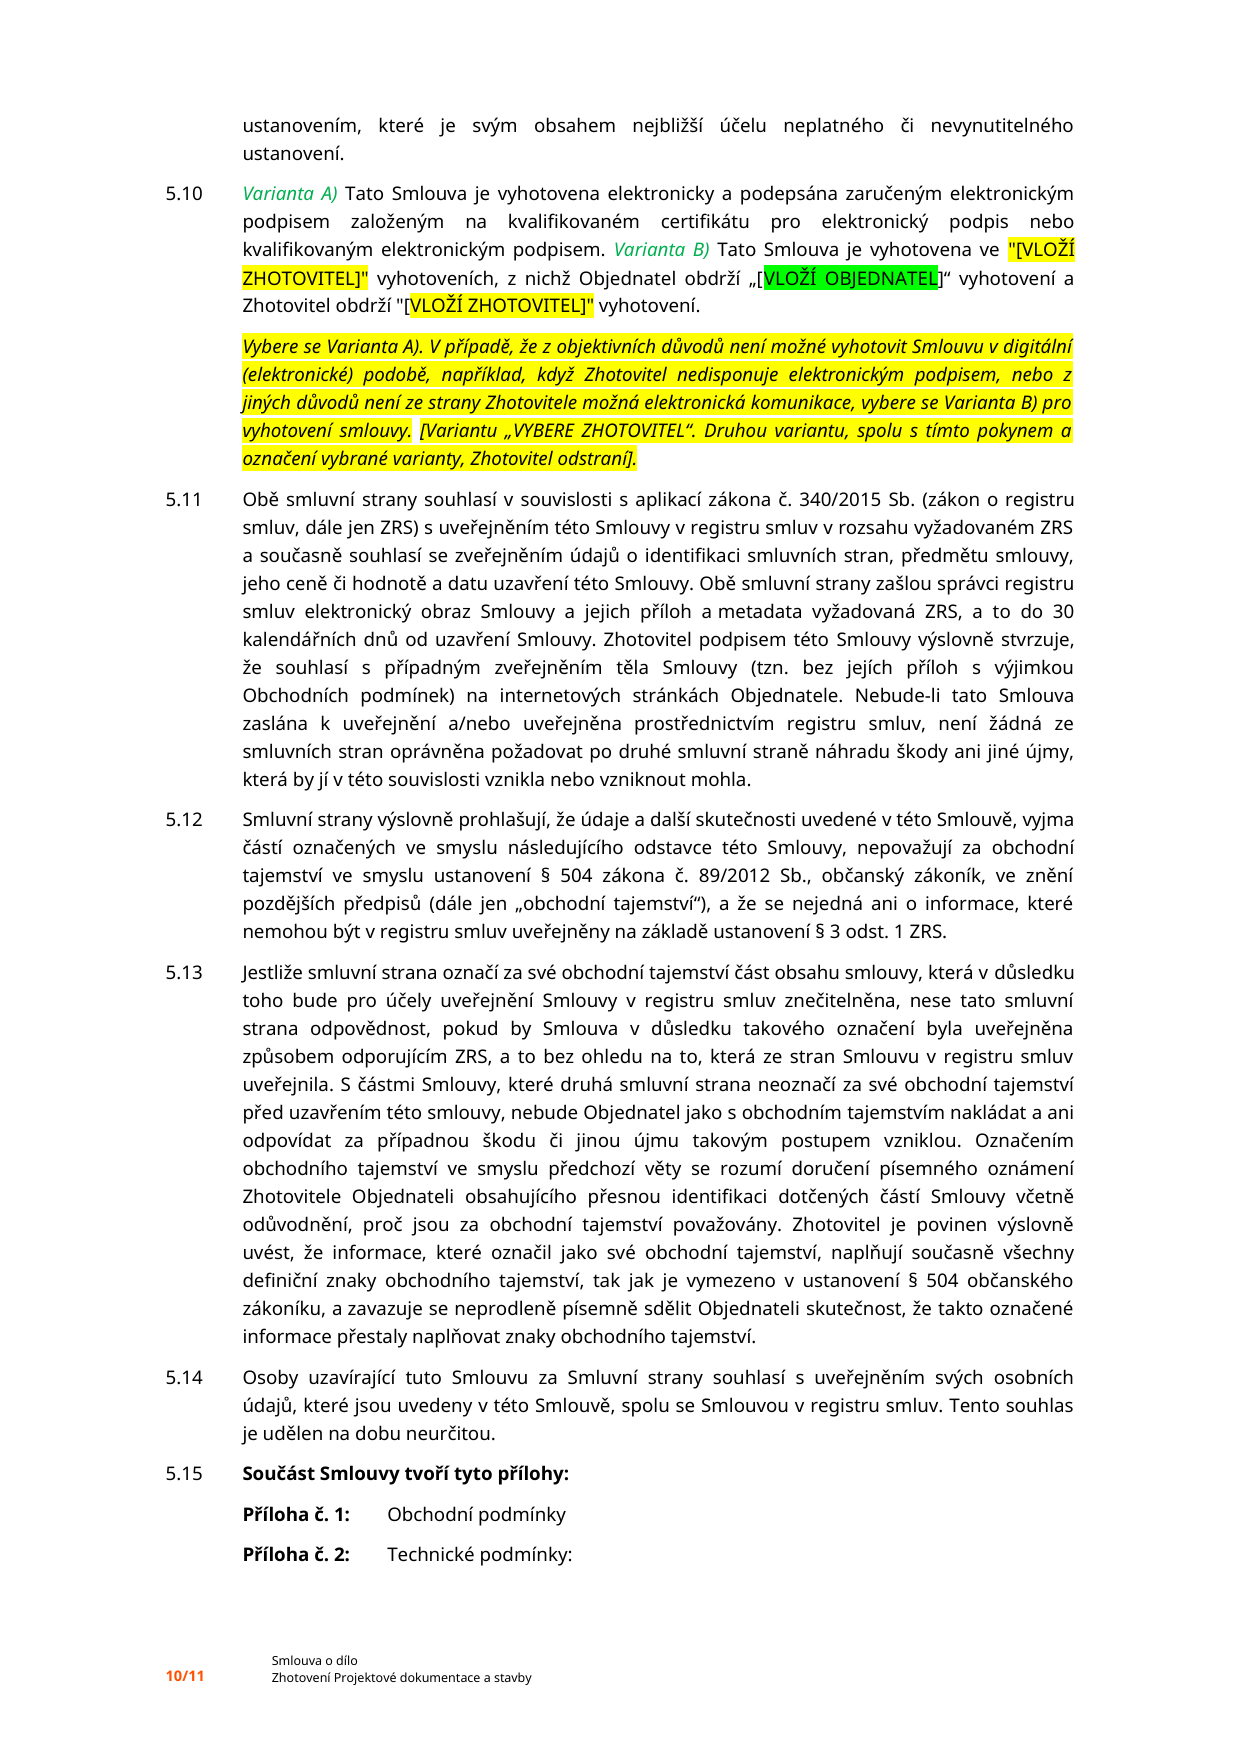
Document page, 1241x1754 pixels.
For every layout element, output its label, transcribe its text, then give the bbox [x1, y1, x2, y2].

text Příloha č. 1: Obchodní podmínky [242, 1501, 1075, 1527]
text Smluvní strany výslovně prohlašují, že údaje a další skutečnosti uvedené v této Smlouvě, vyjma částí označených ve smyslu následujícího odstavce této Smlouvy, nepovažují za obchodní tajemství ve smyslu ustanovení § 504 zákona č. 89/2012 Sb., občanský zákoník, ve znění pozdějších předpisů (dále jen „obchodní tajemství“), a že se nejedná ani o informace, které nemohou být v registru smluv uveřejněny na základě ustanovení § 3 odst. 1 ZRS. [165, 807, 1075, 944]
text Součást Smlouvy tvoří tyto přílohy: [165, 1461, 1075, 1486]
text Obě smluvní strany souhlasí v souvislosti s aplikací zákona č. 340/2015 Sb. (zákon o registru smluv, dále jen ZRS) s uveřejněním této Smlouvy v registru smluv v rozsahu vyžadovaném ZRS a současně souhlasí se zveřejněním údajů o identifikaci smluvních stran, předmětu smlouvy, jeho ceně či hodnotě a datu uzavření této Smlouvy. Obě smluvní strany zašlou správci registru smluv elektronický obraz Smlouvy a jejich příloh a metadata vyžadovaná ZRS, a to do 30 kalendářních dnů od uzavření Smlouvy. Zhotovitel podpisem této Smlouvy výslovně stvrzuje, že souhlasí s případným zveřejněním těla Smlouvy (tzn. bez jejích příloh s výjimkou Obchodních podmínek) na internetových stránkách Objednatele. Nebude-li tato Smlouva zaslána k uveřejnění a/nebo uveřejněna prostřednictvím registru smluv, není žádná ze smluvních stran oprávněna požadovat po druhé smluvní straně náhradu škody ani jiné újmy, která by jí v této souvislosti vznikla nebo vzniknout mohla. [165, 486, 1075, 792]
text Příloha č. 2: Technické podmínky: [242, 1542, 1075, 1567]
list Vybere se Varianta A). V případě, že z objektivních důvodů není možné vyhotovit Smlouvu v digitální (elektronické) podobě, například, když Zhotovitel nedisponuje elektronickým podpisem, nebo z jiných důvodů není ze strany Zhotovitele možná elektronická komunikace, vybere se Varianta B) pro vyhotovení smlouvy. [Variantu „VYBERE ZHOTOVITEL“. Druhou variantu, spolu s tímto pokynem a označení vybrané varianty, Zhotovitel odstraní]. [242, 333, 1075, 471]
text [165, 112, 1075, 166]
text Varianta A) Tato Smlouva je vyhotovena elektronicky a podepsána zaručeným elektronickým podpisem založeným na kvalifikovaném certifikátu pro elektronický podpis nebo kvalifikovaným elektronickým podpisem. Varianta B) Tato Smlouva je vyhotovena ve "[VLOŽÍ ZHOTOVITEL]" vyhotoveních, z nichž Objednatel obdrží „[VLOŽÍ OBJEDNATEL]“ vyhotovení a Zhotovitel obdrží "[VLOŽÍ ZHOTOVITEL]" vyhotovení. [165, 181, 1075, 318]
text Jestliže smluvní strana označí za své obchodní tajemství část obsahu smlouvy, která v důsledku toho bude pro účely uveřejnění Smlouvy v registru smluv znečitelněna, nese tato smluvní strana odpovědnost, pokud by Smlouva v důsledku takového označení byla uveřejněna způsobem odporujícím ZRS, a to bez ohledu na to, která ze stran Smlouvu v registru smluv uveřejnila. S částmi Smlouvy, které druhá smluvní strana neoznačí za své obchodní tajemství před uzavřením této smlouvy, nebude Objednatel jako s obchodním tajemstvím nakládat a ani odpovídat za případnou škodu či jinou újmu takovým postupem vzniklou. Označením obchodního tajemství ve smyslu předchozí věty se rozumí doručení písemného oznámení Zhotovitele Objednateli obsahujícího přesnou identifikaci dotčených částí Smlouvy včetně odůvodnění, proč jsou za obchodní tajemství považovány. Zhotovitel je povinen výslovně uvést, že informace, které označil jako své obchodní tajemství, naplňují současně všechny definiční znaky obchodního tajemství, tak jak je vymezeno v ustanovení § 504 občanského zákoníku, a zavazuje se neprodleně písemně sdělit Objednateli skutečnost, že takto označené informace přestaly naplňovat znaky obchodního tajemství. [165, 959, 1075, 1349]
text Osoby uzavírající tuto Smlouvu za Smluvní strany souhlasí s uveřejněním svých osobních údajů, které jsou uvedeny v této Smlouvě, spolu se Smlouvou v registru smluv. Tento souhlas je udělen na dobu neurčitou. [165, 1364, 1075, 1446]
